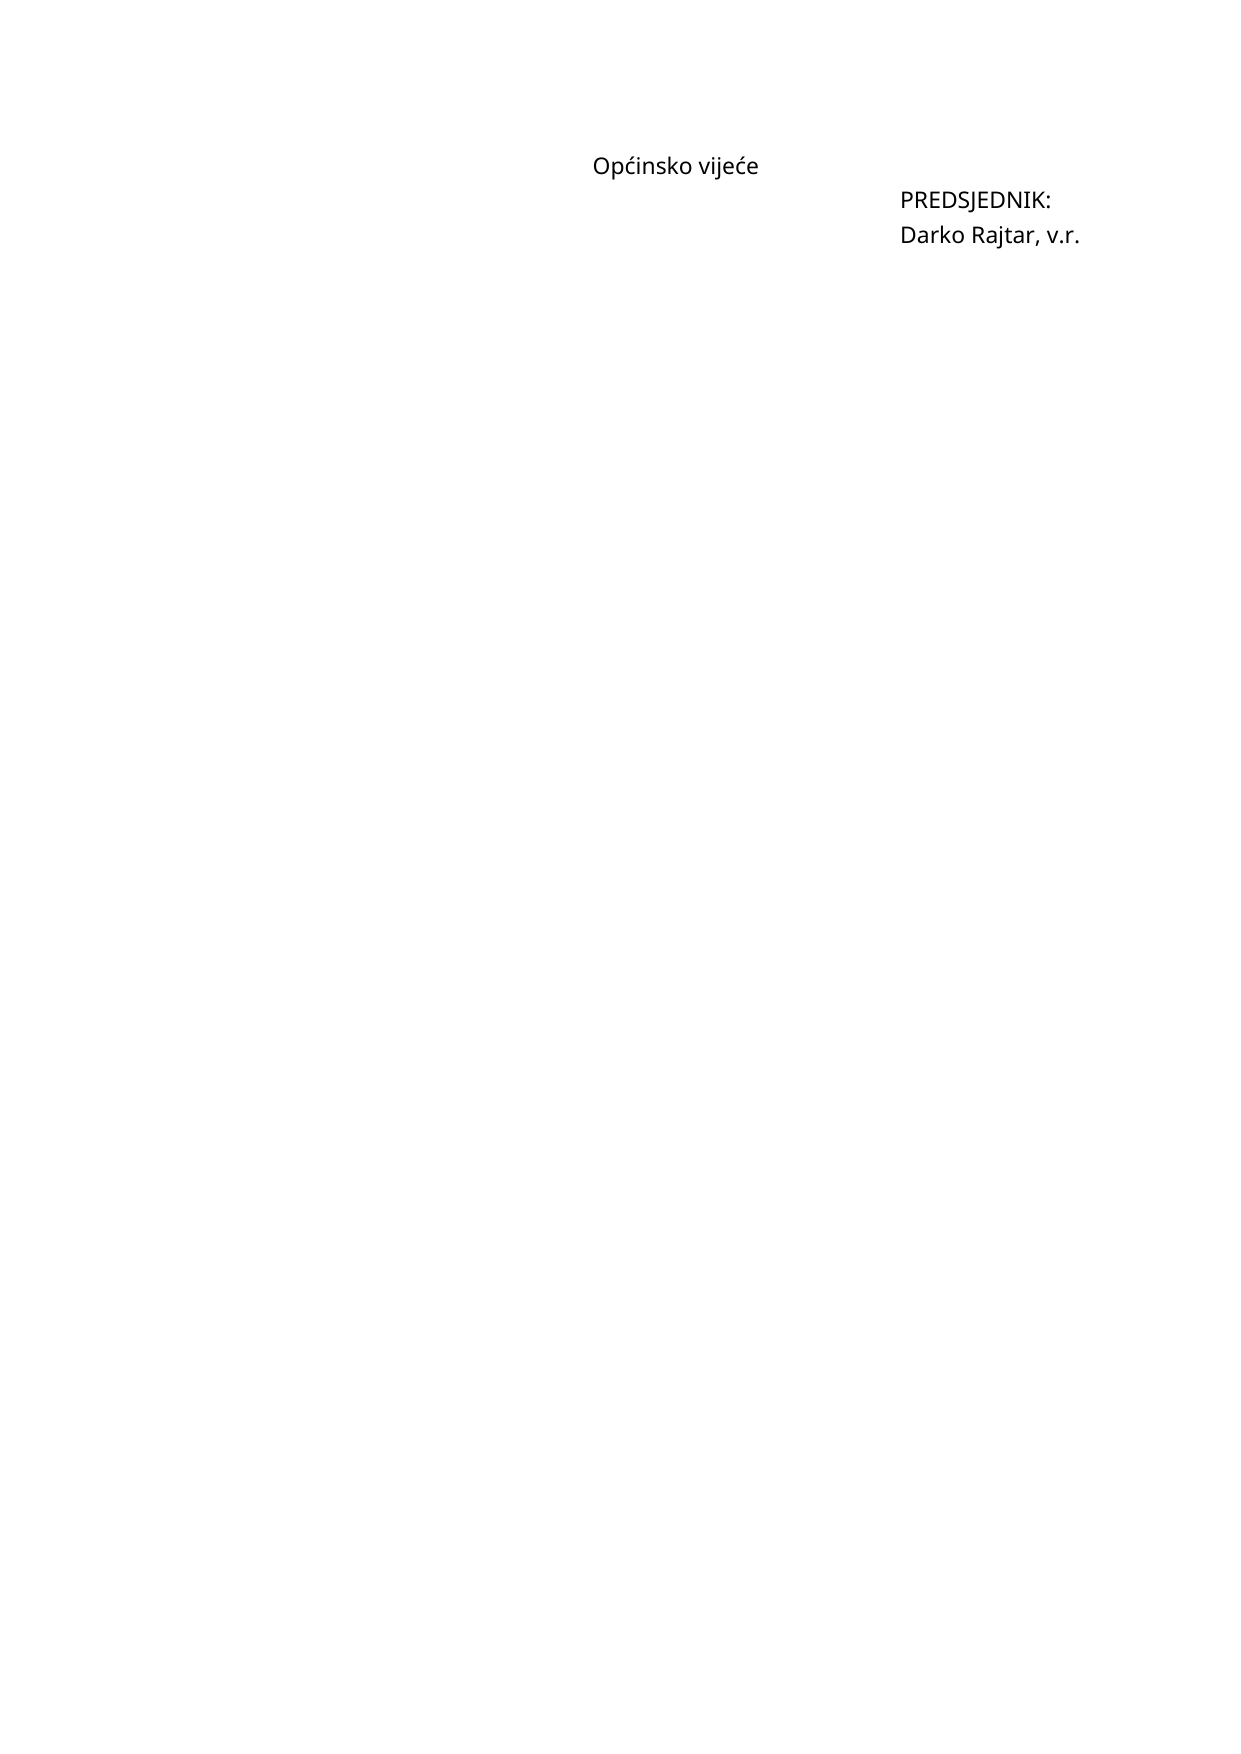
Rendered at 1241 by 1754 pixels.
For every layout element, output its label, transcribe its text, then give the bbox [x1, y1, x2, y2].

text Općinsko vijeće [519, 150, 1090, 181]
text PREDSJEDNIK: [519, 184, 1090, 216]
text Darko Rajtar, v.r. [150, 219, 1090, 250]
